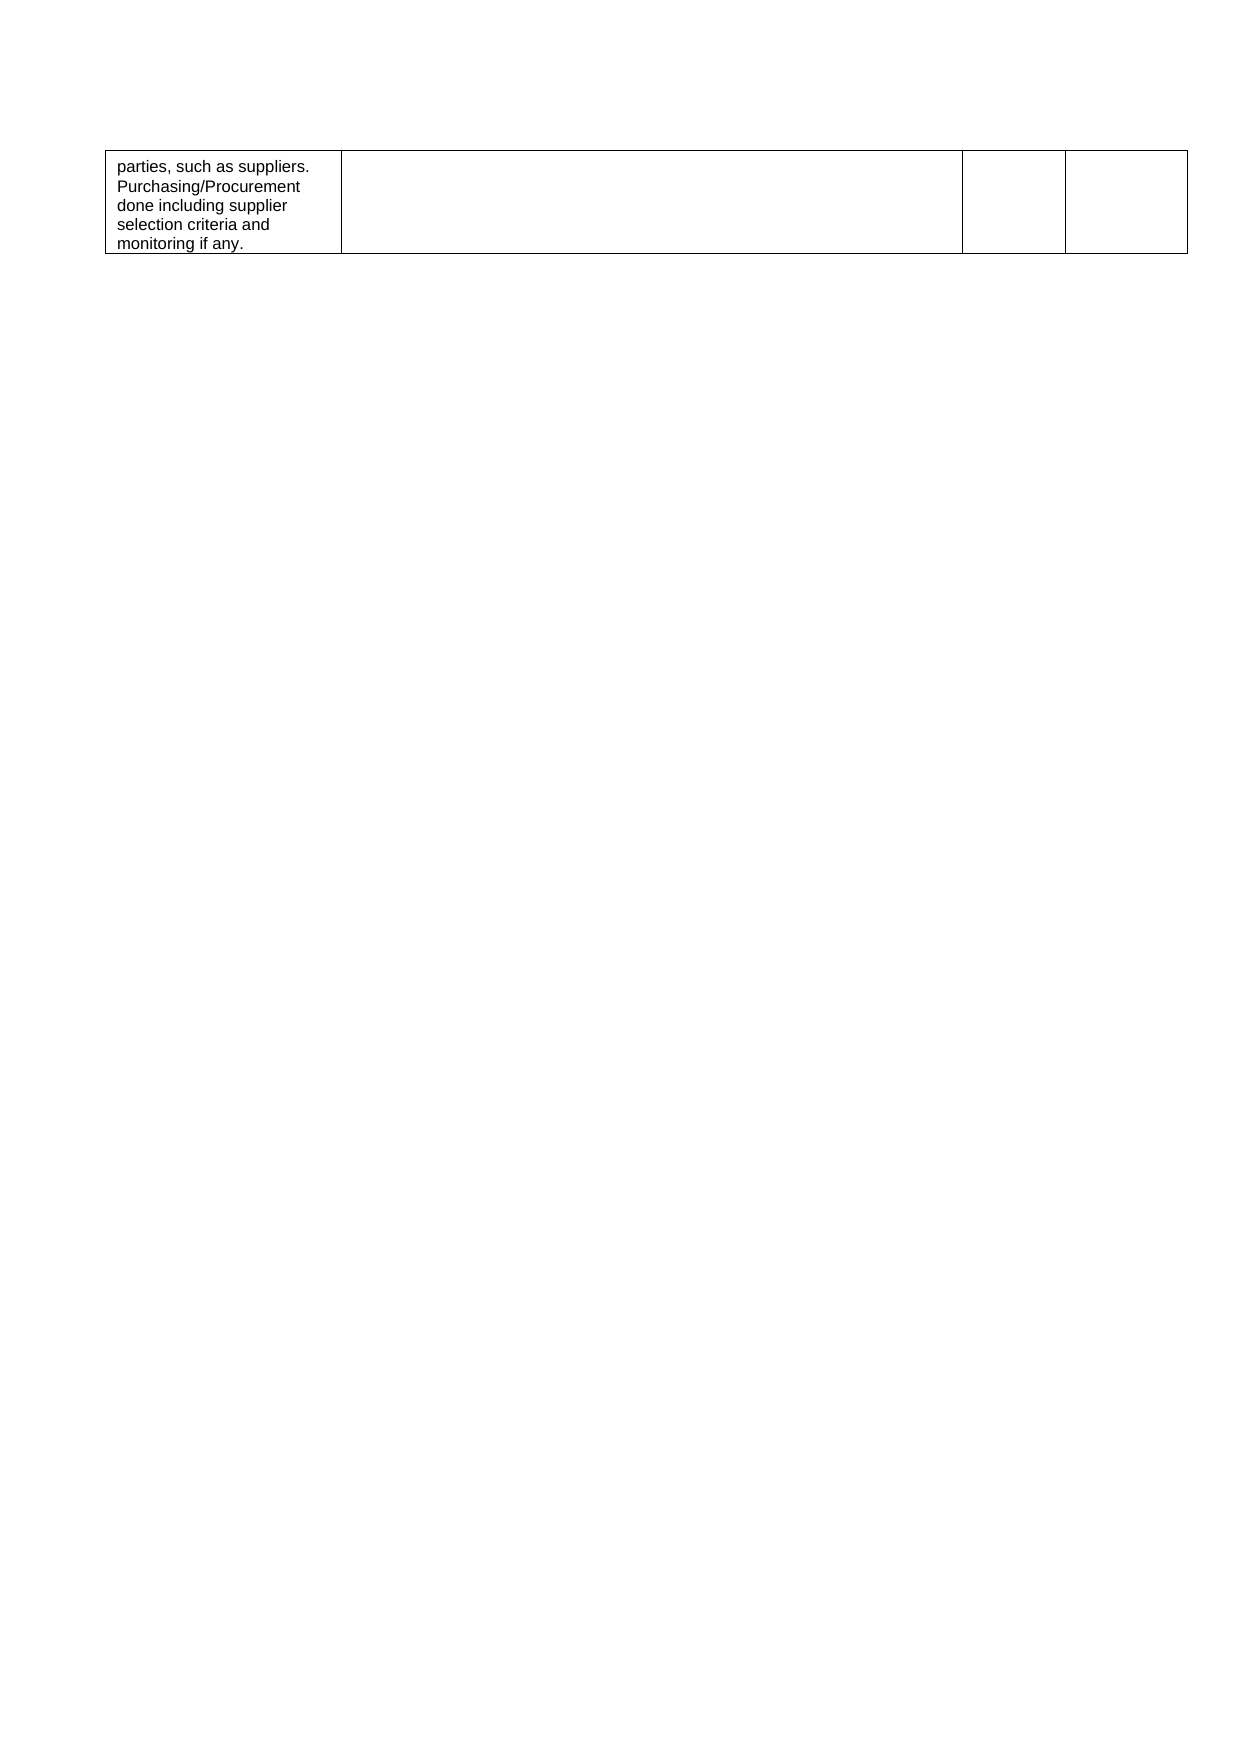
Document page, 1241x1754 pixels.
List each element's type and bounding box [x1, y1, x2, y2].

table_cell [342, 151, 962, 253]
table_cell [106, 151, 341, 253]
table_cell [1066, 151, 1187, 253]
table_cell [963, 151, 1065, 253]
